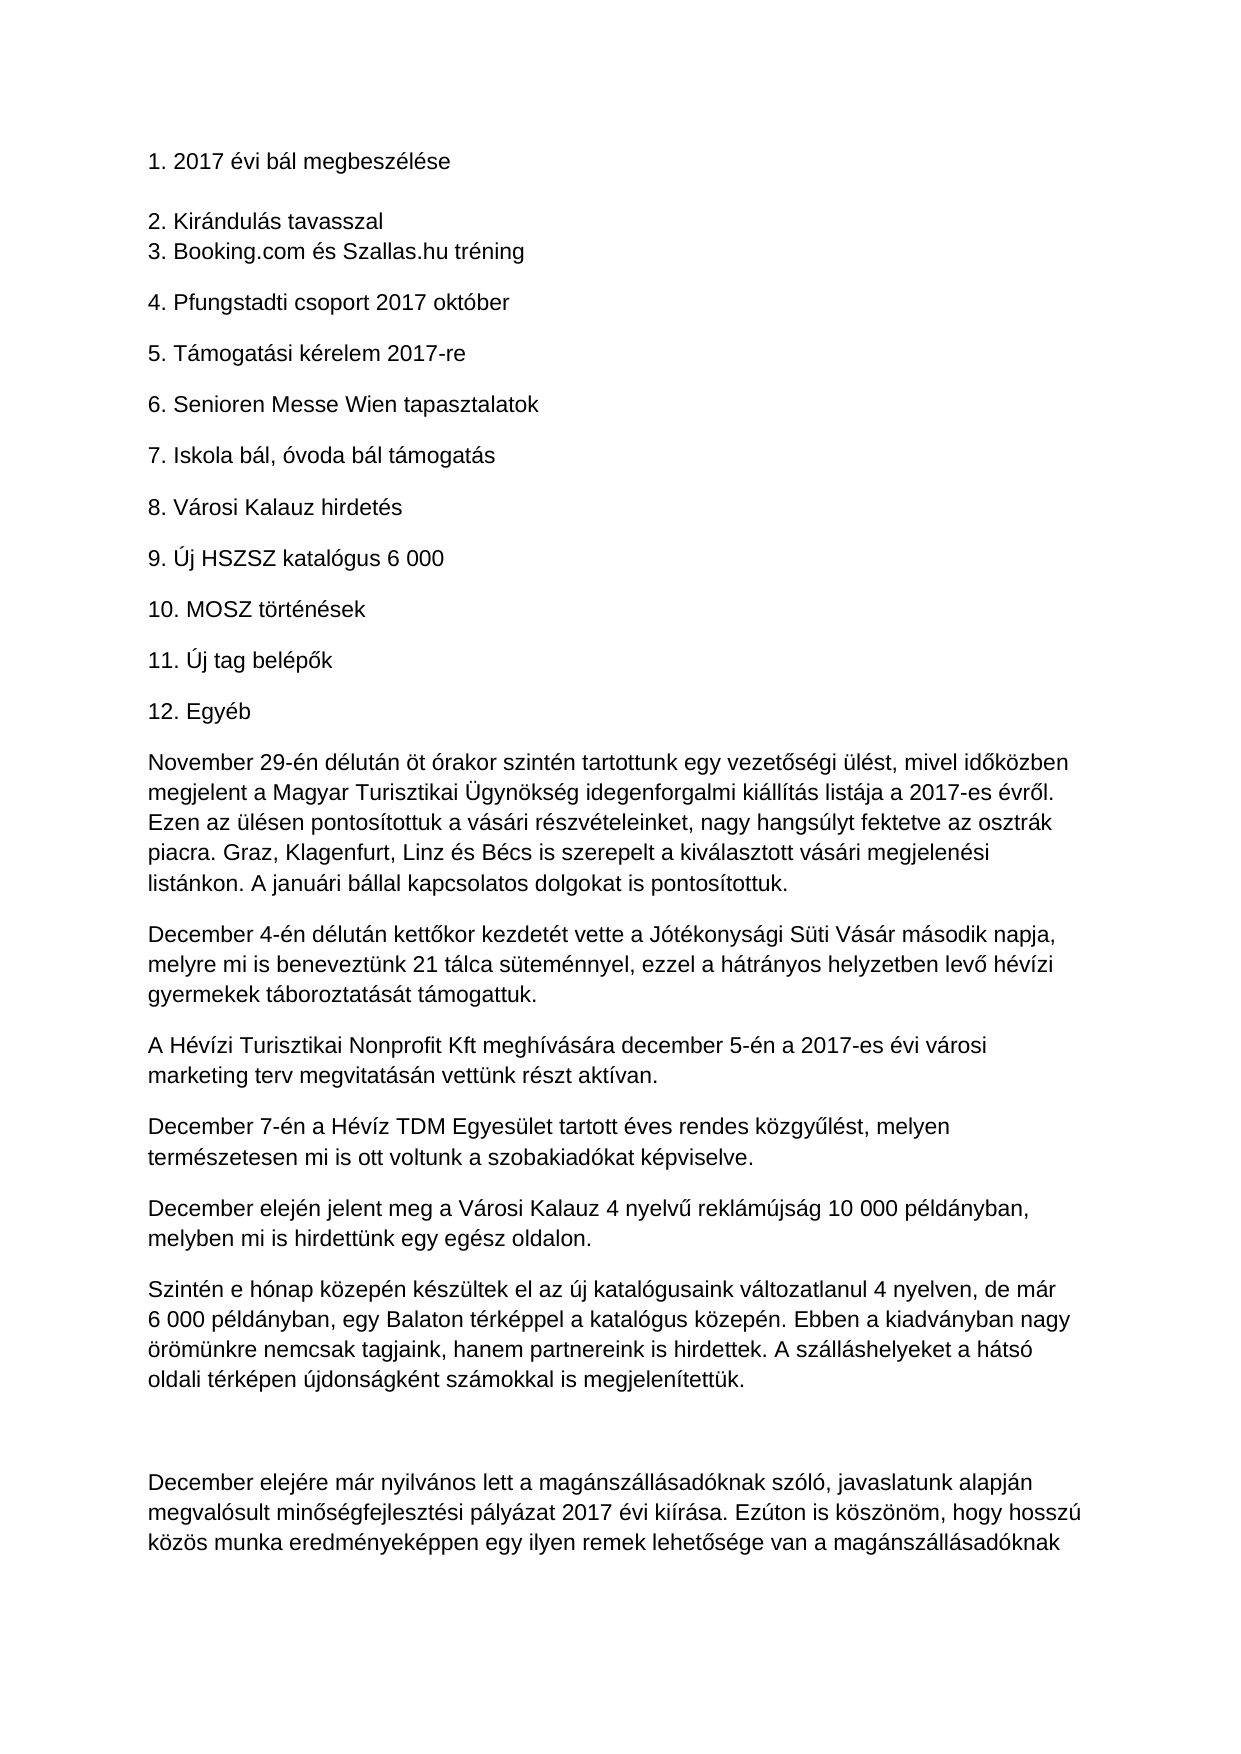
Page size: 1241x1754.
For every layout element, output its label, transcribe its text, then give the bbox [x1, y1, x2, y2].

text 11. Új tag belépők [148, 647, 1093, 673]
text 4. Pfungstadti csoport 2017 október [148, 289, 1093, 316]
text A Hévízi Turisztikai Nonprofit Kft meghívására december 5-én a 2017-es évi városi marketing terv megvitatásán vettünk részt aktívan. [148, 1032, 1093, 1088]
text 12. Egyéb [148, 698, 1093, 724]
text December 7-én a Hévíz TDM Egyesület tartott éves rendes közgyűlést, melyen természetesen mi is ott voltunk a szobakiadókat képviselve. [148, 1113, 1093, 1170]
text 5. Támogatási kérelem 2017-re [148, 340, 1093, 367]
text 7. Iskola bál, óvoda bál támogatás [148, 442, 1093, 469]
text December 4-én délután kettőkor kezdetét vette a Jótékonysági Süti Vásár második napja, melyre mi is beneveztünk 21 tálca süteménnyel, ezzel a hátrányos helyzetben levő hévízi gyermekek táboroztatását támogattuk. [148, 921, 1093, 1007]
text Szintén e hónap közepén készültek el az új katalógusaink változatlanul 4 nyelven, de már 6 000 példányban, egy Balaton térképpel a katalógus közepén. Ebben a kiadványban nagy örömünkre nemcsak tagjaink, hanem partnereink is hirdettek. A szálláshelyeket a hátsó oldali térképen újdonságként számokkal is megjelenítettük. [148, 1276, 1093, 1393]
text 9. Új HSZSZ katalógus 6 000 [148, 544, 1093, 571]
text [148, 1468, 1093, 1555]
text 6. Senioren Messe Wien tapasztalatok [148, 391, 1093, 418]
text December elején jelent meg a Városi Kalauz 4 nyelvű reklámújság 10 000 példányban, melyben mi is hirdettünk egy egész oldalon. [148, 1194, 1093, 1251]
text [148, 148, 1093, 264]
text 10. MOSZ történések [148, 596, 1093, 622]
text 8. Városi Kalauz hirdetés [148, 493, 1093, 520]
text November 29-én délután öt órakor szintén tartottunk egy vezetőségi ülést, mivel időközben megjelent a Magyar Turisztikai Ügynökség idegenforgalmi kiállítás listája a 2017-es évről. Ezen az ülésen pontosítottuk a vásári részvételeinket, nagy hangsúlyt fektetve az osztrák piacra. Graz, Klagenfurt, Linz és Bécs is szerepelt a kiválasztott vásári megjelenési listánkon. A januári bállal kapcsolatos dolgokat is pontosítottuk. [148, 749, 1093, 896]
